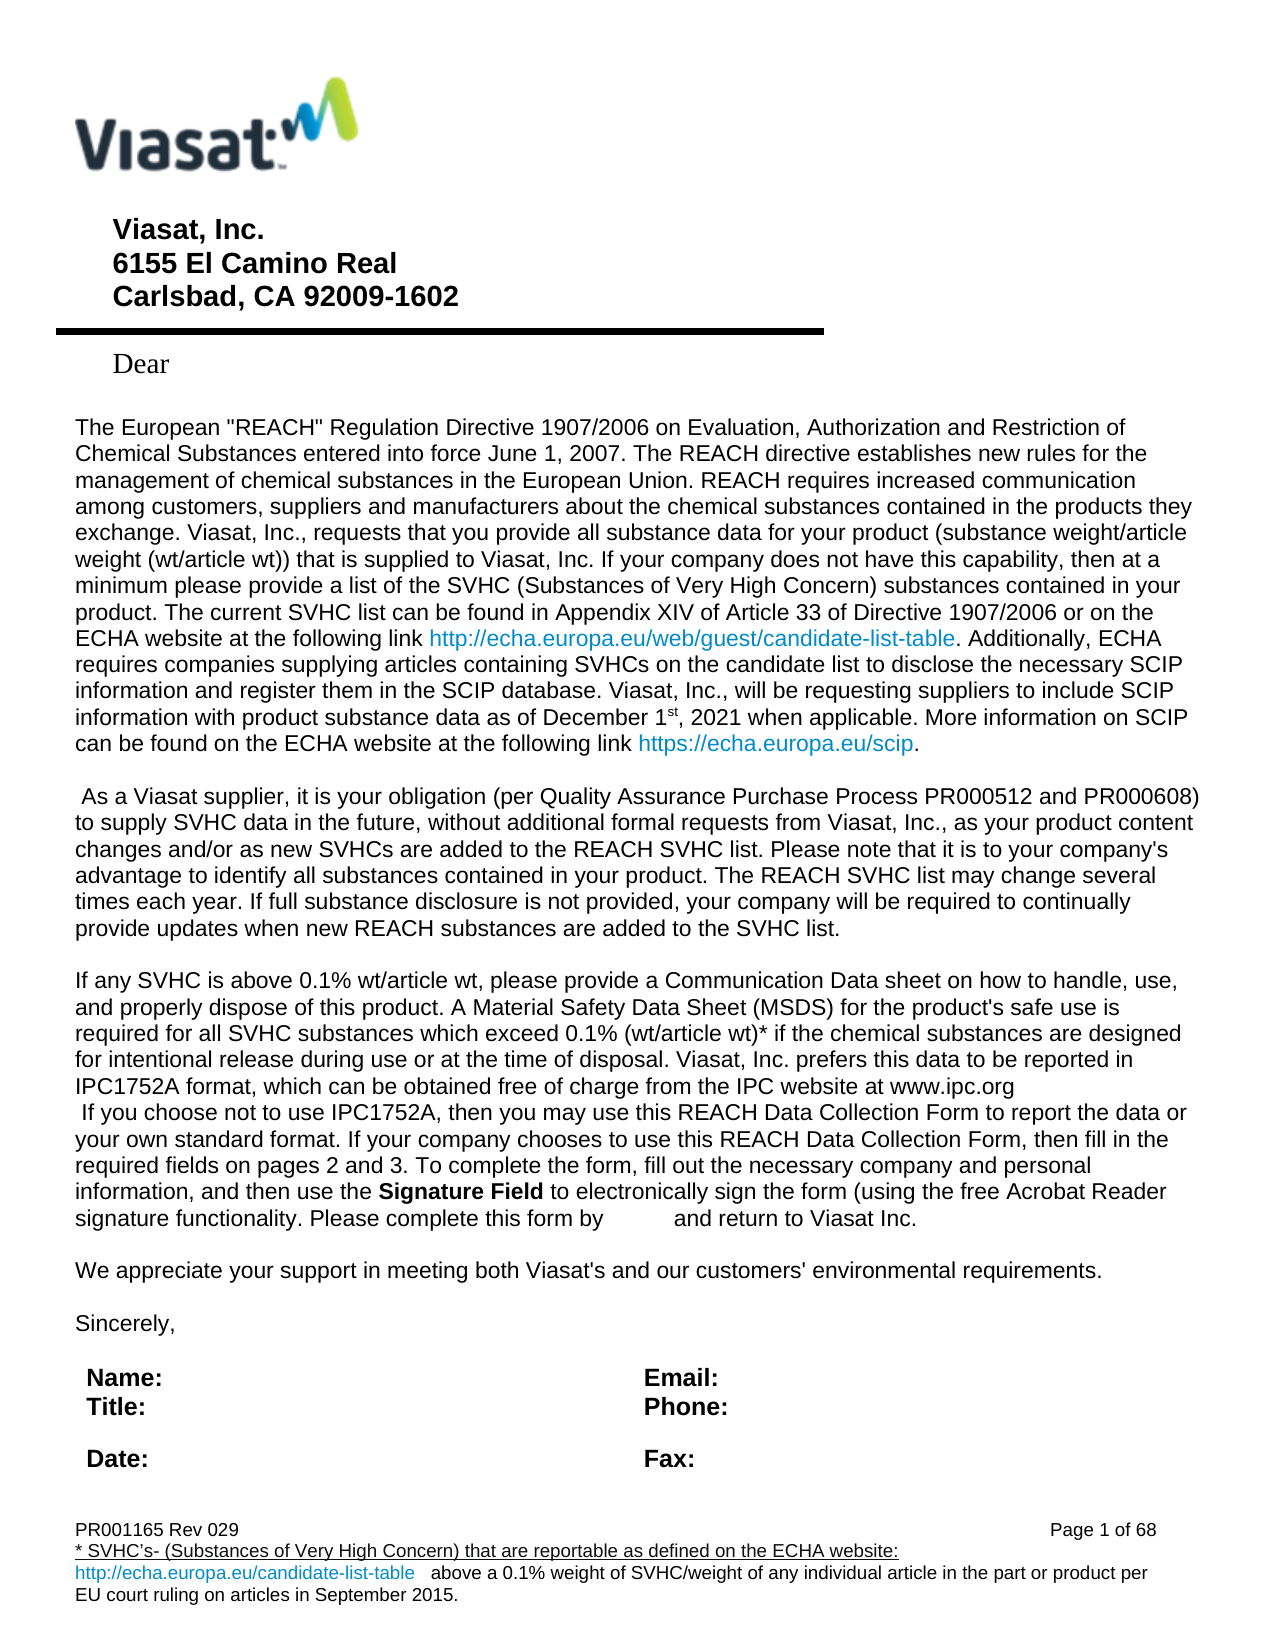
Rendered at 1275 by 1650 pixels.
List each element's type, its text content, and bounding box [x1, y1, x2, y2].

text If any SVHC is above 0.1% wt/article wt, please provide a Communication Data sheet on how to handle, use, and properly dispose of this product. A Material Safety Data Sheet (MSDS) for the product's safe use is required for all SVHC substances which exceed 0.1% (wt/article wt)* if the chemical substances are designed for intentional release during use or at the time of disposal. Viasat, Inc. prefers this data to be reported in IPC1752A format, which can be obtained free of charge from the IPC website at www.ipc.org [75, 967, 1200, 1099]
text If you choose not to use IPC1752A, then you may use this REACH Data Collection Form to report the data or your own standard format. If your company chooses to use this REACH Data Collection Form, then fill in the required fields on pages 2 and 3. To complete the form, fill out the necessary company and personal information, and then use the Signature Field to electronically sign the form (using the free Acrobat Reader signature functionality. Please complete this form by and return to Viasat Inc. [75, 1099, 1200, 1231]
picture [75, 75, 408, 179]
text The European "REACH" Regulation Directive 1907/2006 on Evaluation, Authorization and Restriction of Chemical Substances entered into force June 1, 2007. The REACH directive establishes new rules for the management of chemical substances in the European Union. REACH requires increased communication among customers, suppliers and manufacturers about the chemical substances contained in the products they exchange. Viasat, Inc., requests that you provide all substance data for your product (substance weight/article weight (wt/article wt)) that is supplied to Viasat, Inc. If your company does not have this capability, then at a minimum please provide a list of the SVHC (Substances of Very High Concern) substances contained in your product. The current SVHC list can be found in Appendix XIV of Article 33 of Directive 1907/2006 or on the ECHA website at the following link http://echa.europa.eu/web/guest/candidate-list-table. Additionally, ECHA requires companies supplying articles containing SVHCs on the candidate list to disclose the necessary SCIP information and register them in the SCIP database. Viasat, Inc., will be requesting suppliers to include SCIP information with product substance data as of December 1st, 2021 when applicable. More information on SCIP can be found on the ECHA website at the following link https://echa.europa.eu/scip. [75, 414, 1200, 757]
table_cell Fax: [633, 1445, 1192, 1497]
text Viasat, Inc. [112, 212, 1200, 246]
text 6155 El Camino Real [112, 246, 1200, 279]
table_cell Phone: [633, 1391, 1192, 1444]
table_cell Date: [75, 1445, 632, 1497]
text We appreciate your support in meeting both Viasat's and our customers' environmental requirements. [75, 1257, 1200, 1284]
text Dear [112, 346, 1200, 380]
text Sincerely, [75, 1310, 1200, 1336]
text Carlsbad, CA 92009-1602 [112, 279, 1200, 313]
table_header Email: [633, 1363, 1192, 1391]
text As a Viasat supplier, it is your obligation (per Quality Assurance Purchase Process PR000512 and PR000608) to supply SVHC data in the future, without additional formal requests from Viasat, Inc., as your product content changes and/or as new SVHCs are added to the REACH SVHC list. Please note that it is to your company's advantage to identify all substances contained in your product. The REACH SVHC list may change several times each year. If full substance disclosure is not provided, your company will be required to continually provide updates when new REACH substances are added to the SVHC list. [75, 783, 1200, 941]
table_cell Title: [75, 1391, 632, 1444]
table_header Name: [75, 1363, 632, 1391]
